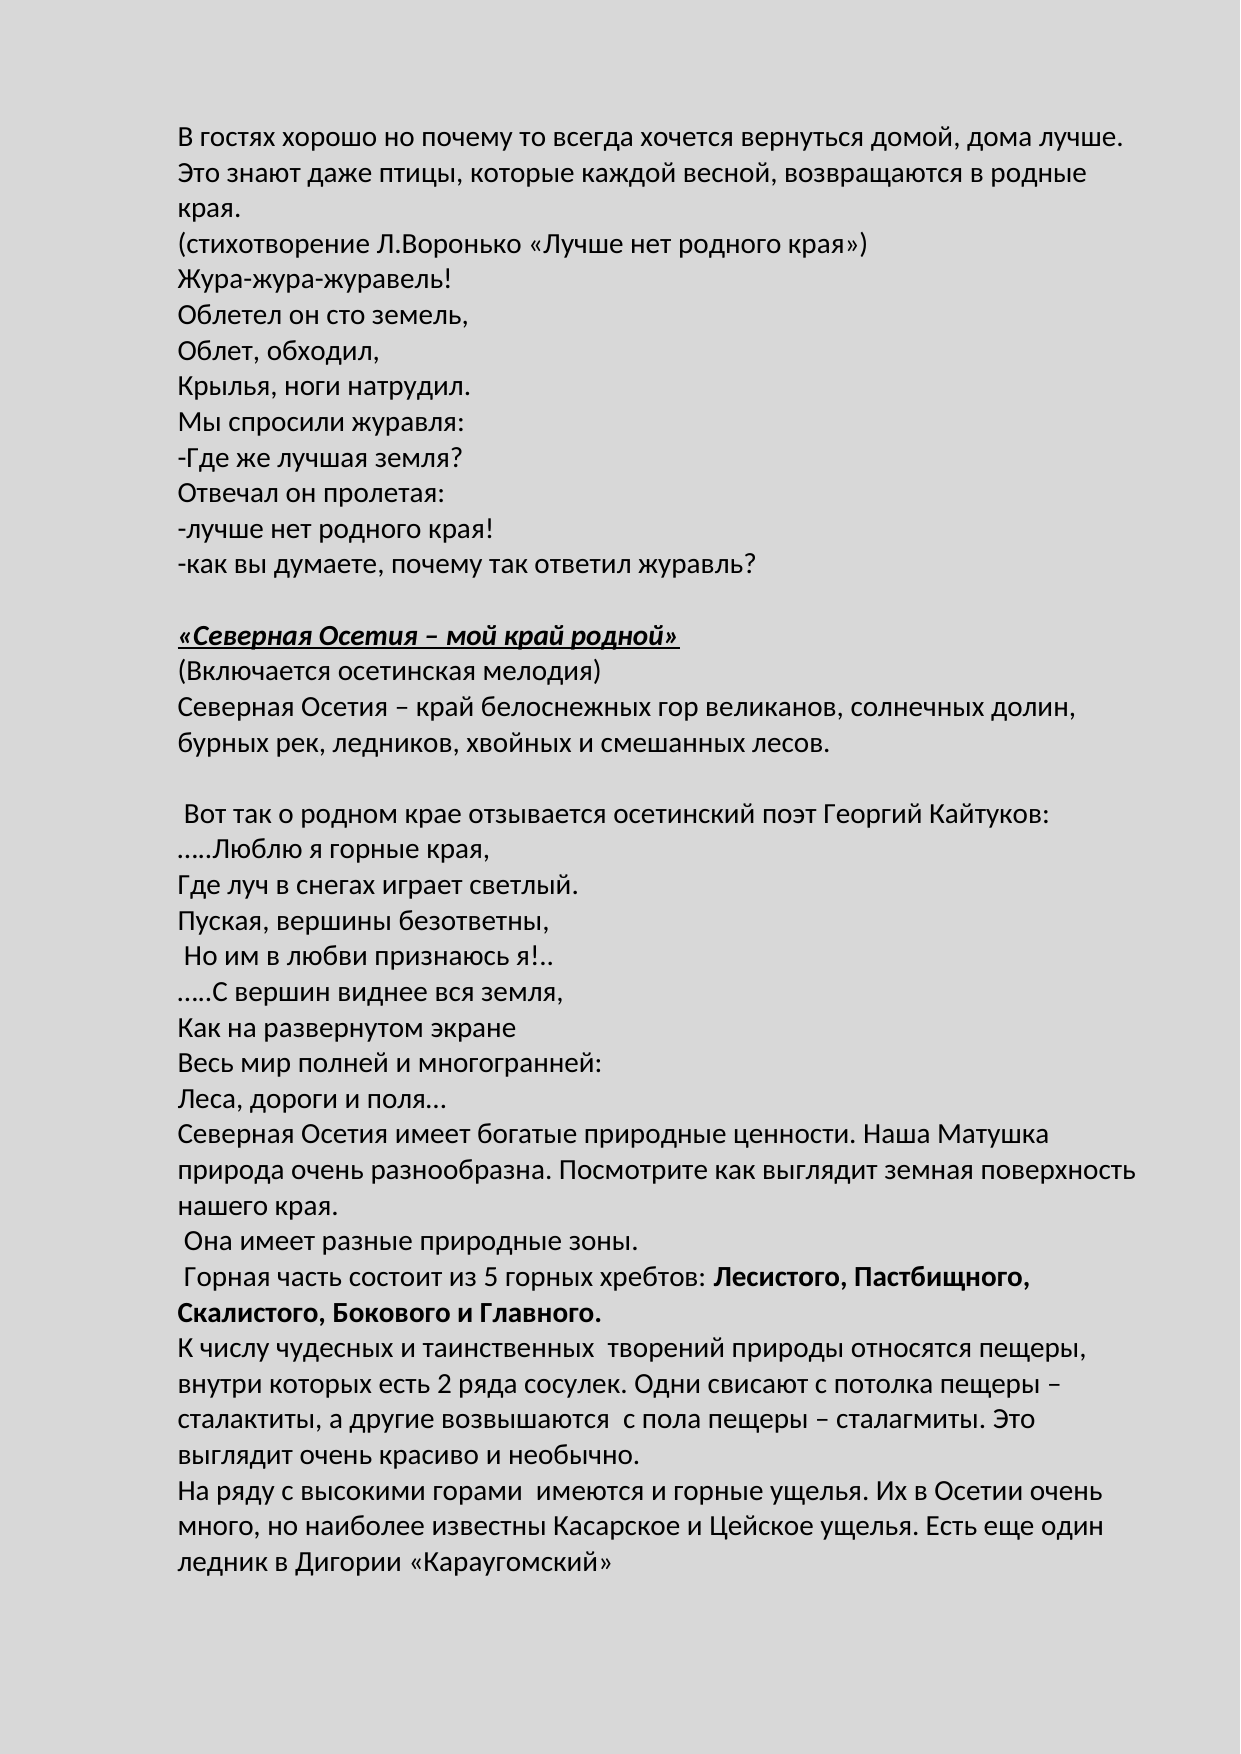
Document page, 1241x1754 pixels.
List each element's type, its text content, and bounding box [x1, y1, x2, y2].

text Весь мир полней и многогранней: [177, 1044, 1152, 1080]
text (стихотворение Л.Воронько «Лучше нет родного края») [177, 225, 1152, 261]
text Мы спросили журавля: [177, 403, 1152, 439]
text Но им в любви признаюсь я!.. [177, 937, 1152, 973]
text -как вы думаете, почему так ответил журавль? [177, 546, 1152, 581]
text …..Люблю я горные края, [177, 831, 1152, 866]
text Пуская, вершины безответны, [177, 902, 1152, 937]
text В гостях хорошо но почему то всегда хочется вернуться домой, дома лучше. Это знают даже птицы, которые каждой весной, возвращаются в родные края. [177, 118, 1152, 225]
text Облетел он сто земель, [177, 296, 1152, 332]
text «Северная Осетия – мой край родной» [177, 617, 1152, 652]
text …..С вершин виднее вся земля, [177, 973, 1152, 1009]
text Вот так о родном крае отзывается осетинский поэт Георгий Кайтуков: [177, 795, 1152, 831]
text Облет, обходил, [177, 332, 1152, 367]
text Она имеет разные природные зоны. [177, 1222, 1152, 1258]
text На ряду с высокими горами имеются и горные ущелья. Их в Осетии очень много, но наиболее известны Касарское и Цейское ущелья. Есть еще один ледник в Дигории «Караугомский» [177, 1472, 1152, 1579]
text Северная Осетия – край белоснежных гор великанов, солнечных долин, бурных рек, ледников, хвойных и смешанных лесов. [177, 688, 1152, 759]
text Где луч в снегах играет светлый. [177, 866, 1152, 902]
text Горная часть состоит из 5 горных хребтов: Лесистого, Пастбищного, Скалистого, Бокового и Главного. [177, 1258, 1152, 1329]
text -лучше нет родного края! [177, 510, 1152, 546]
text (Включается осетинская мелодия) [177, 652, 1152, 688]
text Северная Осетия имеет богатые природные ценности. Наша Матушка природа очень разнообразна. Посмотрите как выглядит земная поверхность нашего края. [177, 1116, 1152, 1222]
text Жура-жура-журавель! [177, 261, 1152, 296]
text Крылья, ноги натрудил. [177, 367, 1152, 403]
text -Где же лучшая земля? [177, 439, 1152, 474]
text Отвечал он пролетая: [177, 474, 1152, 510]
text К числу чудесных и таинственных творений природы относятся пещеры, внутри которых есть 2 ряда сосулек. Одни свисают с потолка пещеры – сталактиты, а другие возвышаются с пола пещеры – сталагмиты. Это выглядит очень красиво и необычно. [177, 1329, 1152, 1472]
text Леса, дороги и поля… [177, 1080, 1152, 1116]
text Как на развернутом экране [177, 1009, 1152, 1044]
